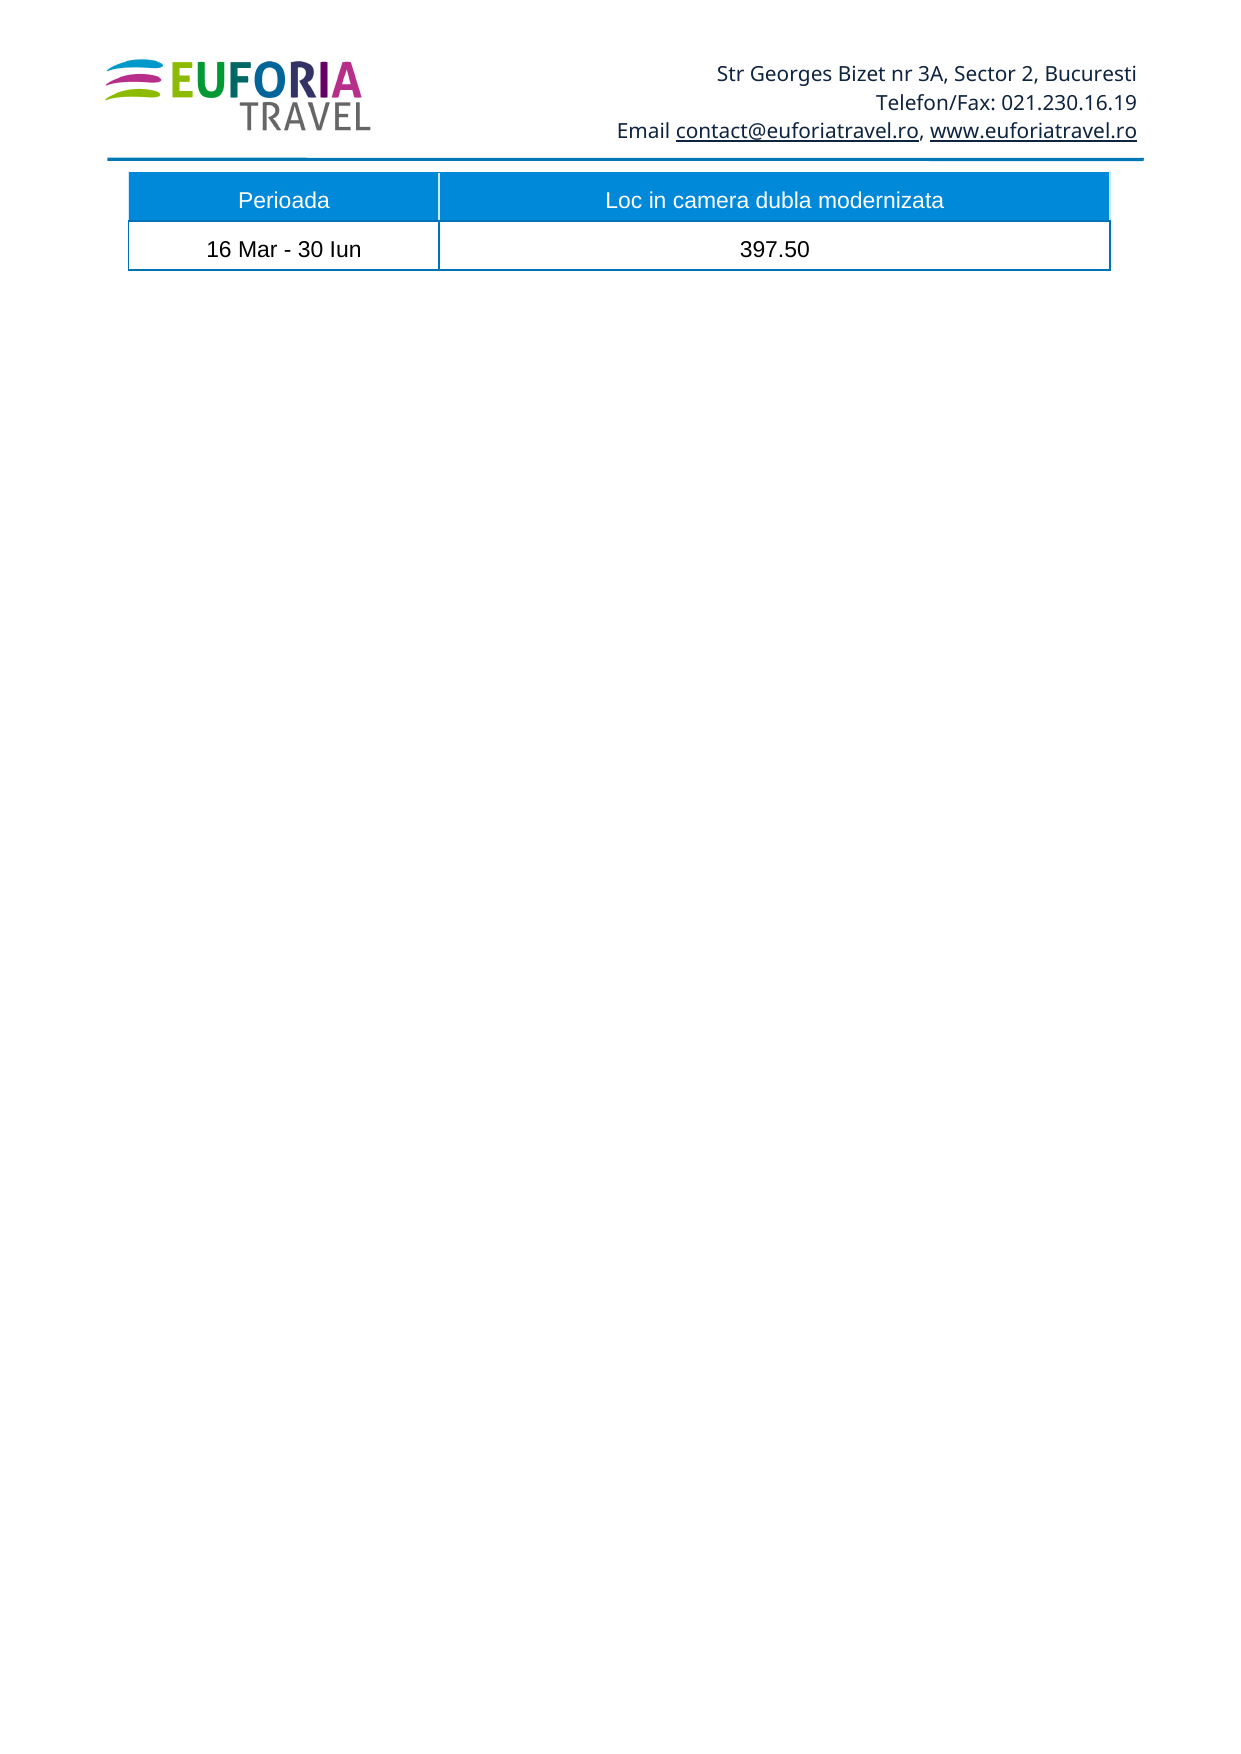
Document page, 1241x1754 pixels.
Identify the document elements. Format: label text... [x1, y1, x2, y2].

table_header Perioada [129, 172, 439, 220]
table_header Loc in camera dubla modernizata [440, 172, 1109, 220]
picture [101, 46, 379, 141]
table_cell 397.50 [440, 222, 1109, 269]
table_cell 16 Mar - 30 Iun [129, 222, 438, 269]
